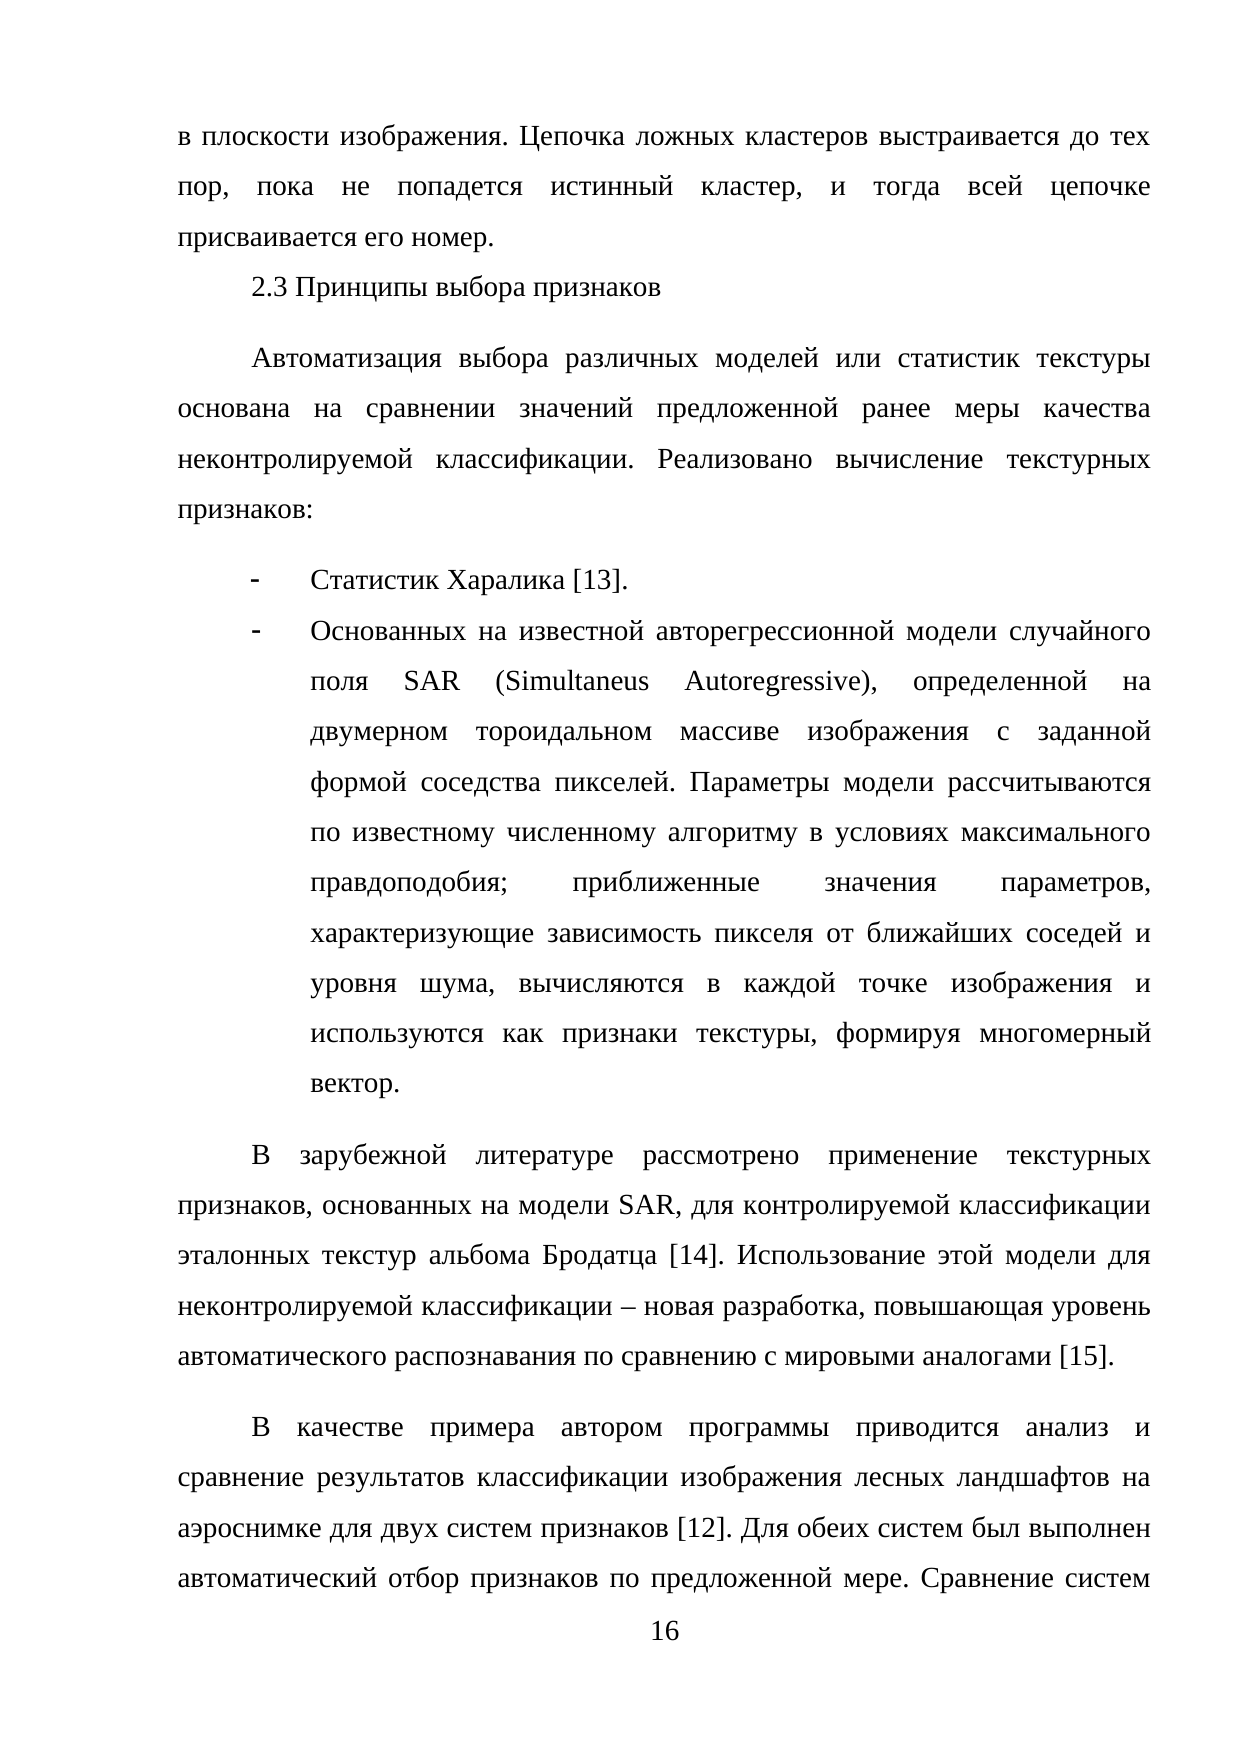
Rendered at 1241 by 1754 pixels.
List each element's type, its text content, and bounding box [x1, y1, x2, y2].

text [177, 118, 1152, 252]
list Статистик Харалика [13]. [250, 562, 1152, 596]
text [177, 1409, 1152, 1594]
text Автоматизация выбора различных моделей или статистик текстуры основана на сравнении значений предложенной ранее меры качества неконтролируемой классификации. Реализовано вычисление текстурных признаков: [177, 340, 1152, 525]
text В зарубежной литературе рассмотрено применение текстурных признаков, основанных на модели SAR, для контролируемой классификации эталонных текстур альбома Бродатца [14]. Использование этой модели для неконтролируемой классификации – новая разработка, повышающая уровень автоматического распознавания по сравнению с мировыми аналогами [15]. [177, 1137, 1152, 1372]
text 2.3 Принципы выбора признаков [177, 269, 1152, 303]
list Основанных на известной авторегрессионной модели случайного поля SAR (Simultaneus Autoregressive), определенной на двумерном тороидальном массиве изображения с заданной формой соседства пикселей. Параметры модели рассчитываются по известному численному алгоритму в условиях максимального правдоподобия; приближенные значения параметров, характеризующие зависимость пикселя от ближайших соседей и уровня шума, вычисляются в каждой точке изображения и используются как признаки текстуры, формируя многомерный вектор. [251, 613, 1152, 1099]
